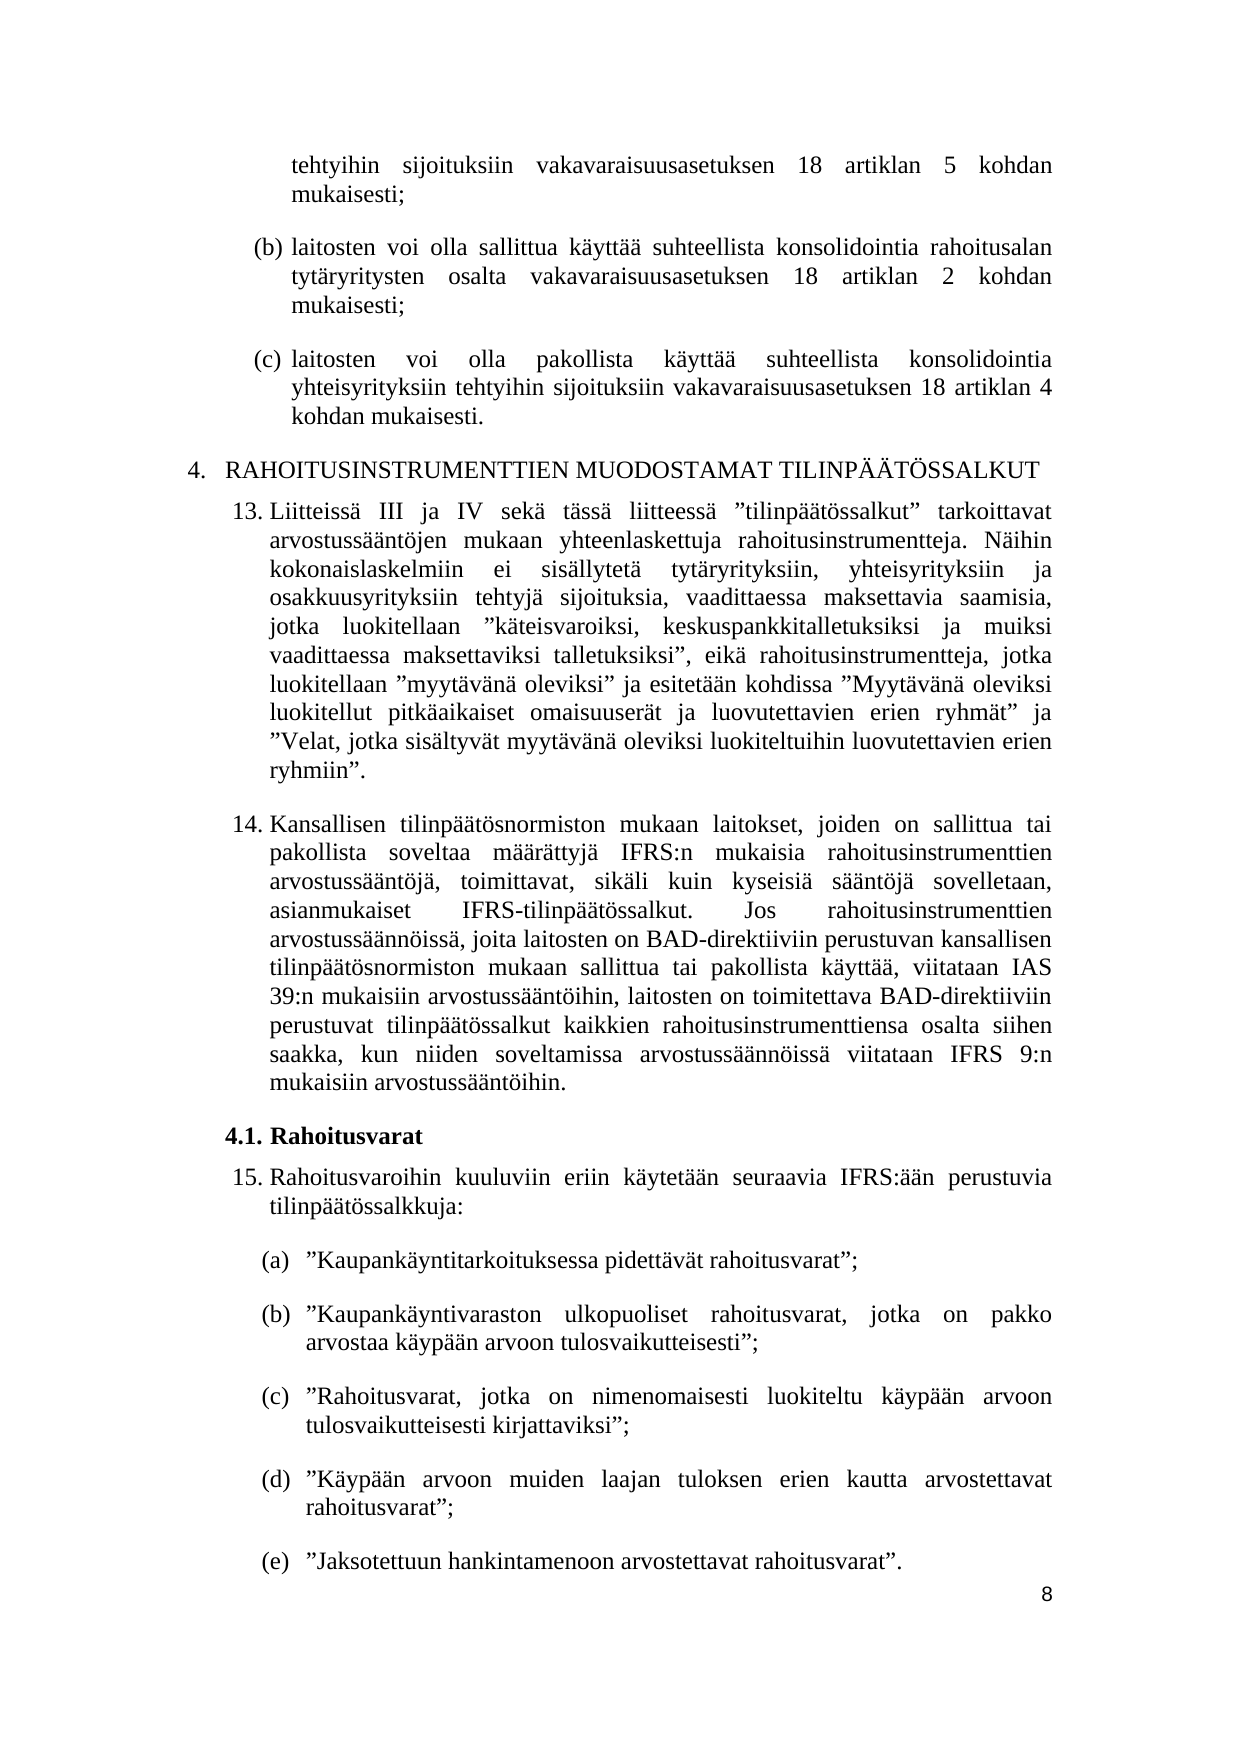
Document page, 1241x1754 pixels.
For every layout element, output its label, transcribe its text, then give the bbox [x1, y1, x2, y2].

list ”Kaupankäyntivaraston ulkopuoliset rahoitusvarat, jotka on pakko arvostaa käypään arvoon tulosvaikutteisesti”; [261, 1299, 1053, 1356]
list laitosten voi olla sallittua käyttää suhteellista konsolidointia rahoitusalan tytäryritysten osalta vakavaraisuusasetuksen 18 artiklan 2 kohdan mukaisesti; [253, 232, 1053, 319]
list ”Rahoitusvarat, jotka on nimenomaisesti luokiteltu käypään arvoon tulosvaikutteisesti kirjattaviksi”; [261, 1381, 1053, 1439]
subtitle Rahoitusvarat [225, 1121, 1053, 1150]
list ”Käypään arvoon muiden laajan tuloksen erien kautta arvostettavat rahoitusvarat”; [261, 1464, 1053, 1521]
subtitle Rahoitusinstrumenttien muodostamat tilinpäätössalkut [187, 455, 1053, 484]
list ”Kaupankäyntitarkoituksessa pidettävät rahoitusvarat”; [261, 1245, 1053, 1274]
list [253, 150, 1053, 207]
list laitosten voi olla pakollista käyttää suhteellista konsolidointia yhteisyrityksiin tehtyihin sijoituksiin vakavaraisuusasetuksen 18 artiklan 4 kohdan mukaisesti. [253, 344, 1053, 430]
text Liitteissä III ja IV sekä tässä liitteessä ”tilinpäätössalkut” tarkoittavat arvostussääntöjen mukaan yhteenlaskettuja rahoitusinstrumentteja. Näihin kokonaislaskelmiin ei sisällytetä tytäryrityksiin, yhteisyrityksiin ja osakkuusyrityksiin tehtyjä sijoituksia, vaadittaessa maksettavia saamisia, jotka luokitellaan ”käteisvaroiksi, keskuspankkitalletuksiksi ja muiksi vaadittaessa maksettaviksi talletuksiksi”, eikä rahoitusinstrumentteja, jotka luokitellaan ”myytävänä oleviksi” ja esitetään kohdissa ”Myytävänä oleviksi luokitellut pitkäaikaiset omaisuuserät ja luovutettavien erien ryhmät” ja ”Velat, jotka sisältyvät myytävänä oleviksi luokiteltuihin luovutettavien erien ryhmiin”. [232, 496, 1053, 784]
list ”Jaksotettuun hankintamenoon arvostettavat rahoitusvarat”. [261, 1546, 1053, 1575]
text Rahoitusvaroihin kuuluviin eriin käytetään seuraavia IFRS:ään perustuvia tilinpäätössalkkuja: [232, 1162, 1053, 1220]
text Kansallisen tilinpäätösnormiston mukaan laitokset, joiden on sallittua tai pakollista soveltaa määrättyjä IFRS:n mukaisia rahoitusinstrumenttien arvostussääntöjä, toimittavat, sikäli kuin kyseisiä sääntöjä sovelletaan, asianmukaiset IFRS-tilinpäätössalkut. Jos rahoitusinstrumenttien arvostussäännöissä, joita laitosten on BAD-direktiiviin perustuvan kansallisen tilinpäätösnormiston mukaan sallittua tai pakollista käyttää, viitataan IAS 39:n mukaisiin arvostussääntöihin, laitosten on toimitettava BAD-direktiiviin perustuvat tilinpäätössalkut kaikkien rahoitusinstrumenttiensa osalta siihen saakka, kun niiden soveltamissa arvostussäännöissä viitataan IFRS 9:n mukaisiin arvostussääntöihin. [232, 809, 1053, 1096]
